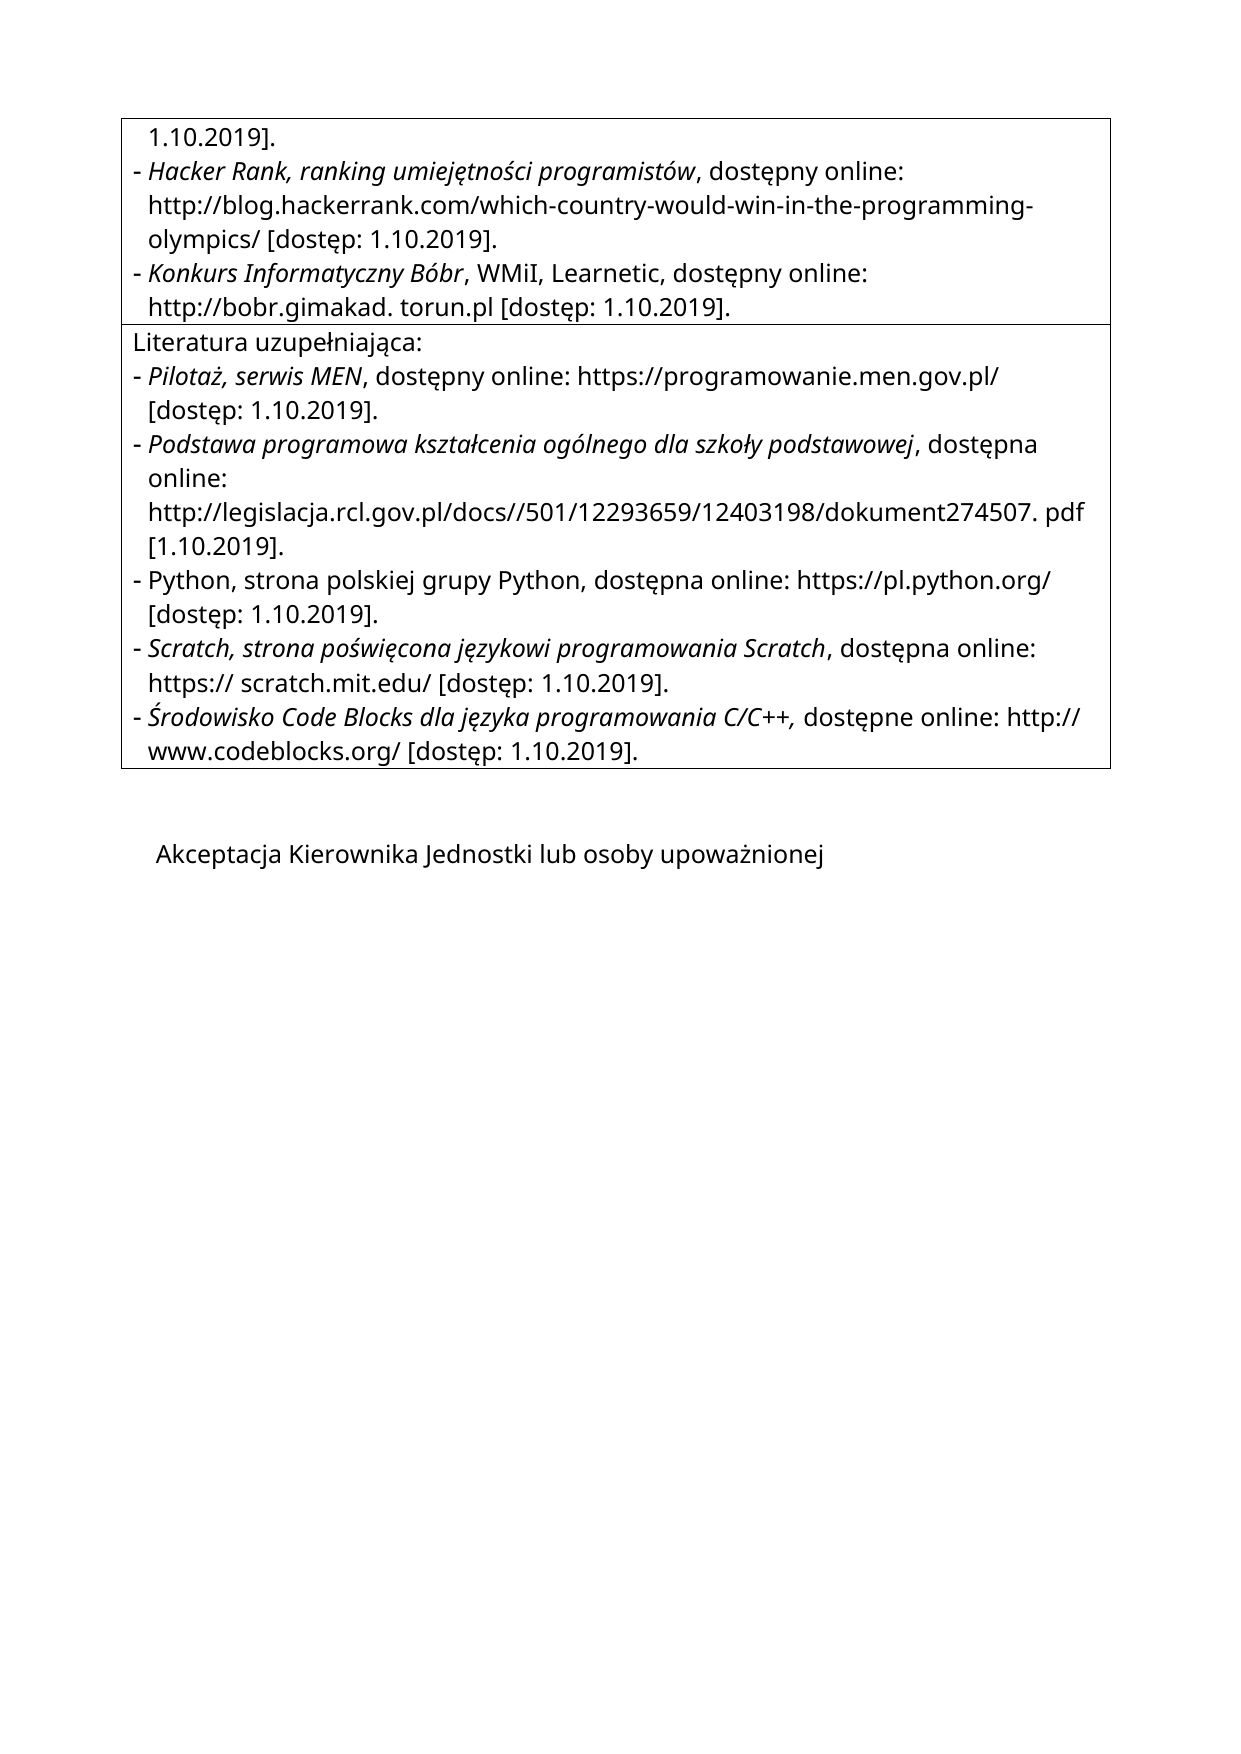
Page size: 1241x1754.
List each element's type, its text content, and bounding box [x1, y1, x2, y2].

text Akceptacja Kierownika Jednostki lub osoby upoważnionej [156, 837, 1122, 871]
table_cell Literatura uzupełniająca: Pilotaż, serwis MEN, dostępny online: https://programowanie.men.gov.pl/ [dostęp: 1.10.2019]. Podstawa programowa kształcenia ogólnego dla szkoły podstawowej, dostępna online: http://legislacja.rcl.gov.pl/docs//501/12293659/12403198/dokument274507. pdf [1.10.2019]. Python, strona polskiej grupy Python, dostępna online: https://pl.python.org/ [dostęp: 1.10.2019]. Scratch, strona poświęcona językowi programowania Scratch, dostępna online: https:// scratch.mit.edu/ [dostęp: 1.10.2019]. Środowisko Code Blocks dla języka programowania C/C++, dostępne online: http:// www.codeblocks.org/ [dostęp: 1.10.2019]. [122, 325, 1110, 767]
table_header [122, 119, 1110, 323]
